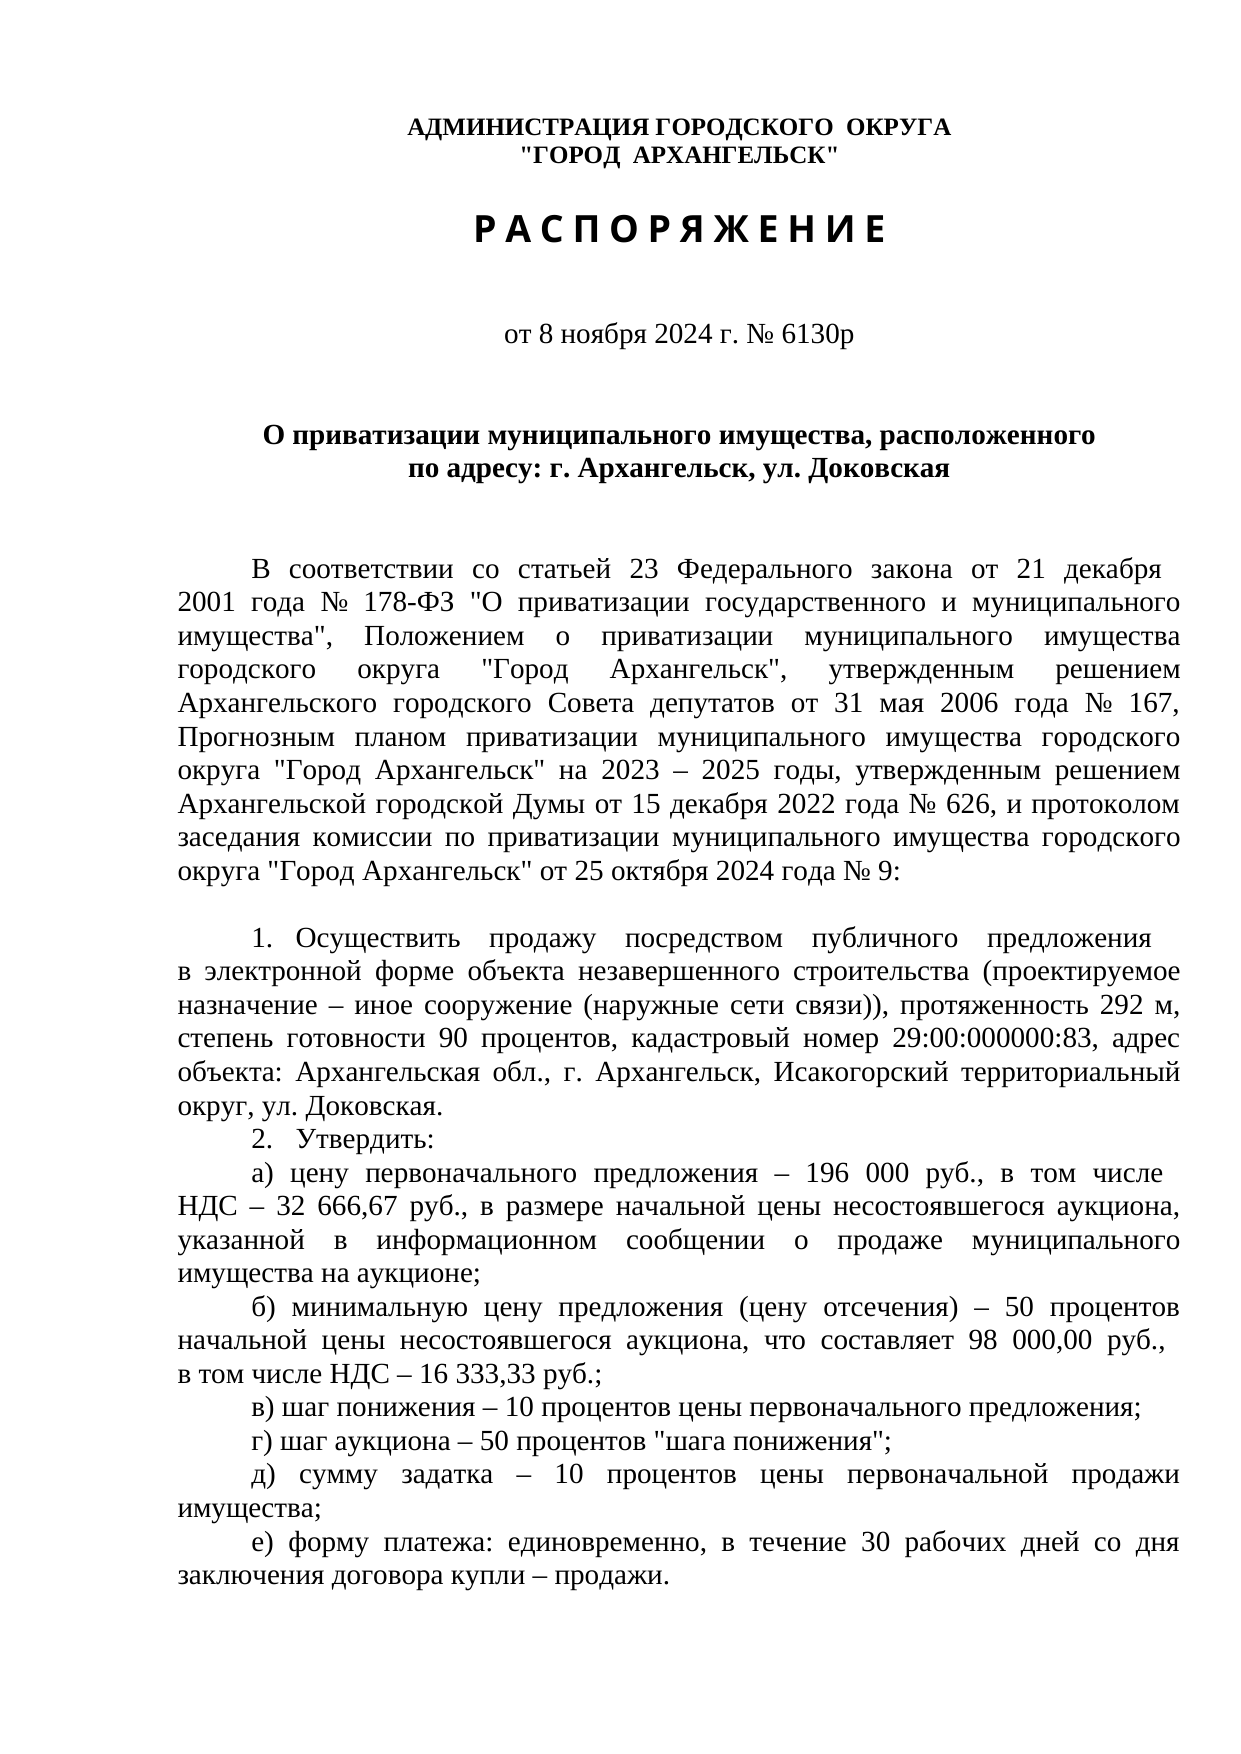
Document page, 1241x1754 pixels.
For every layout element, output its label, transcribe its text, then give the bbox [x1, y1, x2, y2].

text АДМИНИСТРАЦИЯ ГОРОДСКОГО ОКРУГА "ГОРОД АРХАНГЕЛЬСК" [177, 112, 1181, 203]
text по адресу: г. Архангельск, ул. Доковская [177, 450, 1181, 484]
text а) цену первоначального предложения – 196 000 руб., в том числе НДС – 32 666,67 руб., в размере начальной цены несостоявшегося аукциона, указанной в информационном сообщении о продаже муниципального имущества на аукционе; [177, 1155, 1181, 1289]
text РАСПОРЯЖЕНИЕ [177, 203, 1181, 254]
text В соответствии со статьей 23 Федерального закона от 21 декабря 2001 года № 178-ФЗ "О приватизации государственного и муниципального имущества", Положением о приватизации муниципального имущества городского округа "Город Архангельск", утвержденным решением Архангельского городского Совета депутатов от 31 мая 2006 года № 167, Прогнозным планом приватизации муниципального имущества городского округа "Город Архангельск" на 2023 – 2025 годы, утвержденным решением Архангельской городской Думы от 15 декабря 2022 года № 626, и протоколом заседания комиссии по приватизации муниципального имущества городского округа "Город Архангельск" от 25 октября 2024 года № 9: [177, 551, 1181, 886]
text в) шаг понижения – 10 процентов цены первоначального предложения; [177, 1389, 1181, 1423]
text е) форму платежа: единовременно, в течение 30 рабочих дней со дня заключения договора купли – продажи. [177, 1524, 1181, 1591]
text б) минимальную цену предложения (цену отсечения) – 50 процентов начальной цены несостоявшегося аукциона, что составляет 98 000,00 руб., в том числе НДС – 16 333,33 руб.; [177, 1289, 1181, 1389]
text от 8 ноября 2024 г. № 6130р [177, 316, 1181, 350]
text О приватизации муниципального имущества, расположенного [177, 417, 1181, 450]
list Утвердить: [177, 1121, 1181, 1155]
list Осуществить продажу посредством публичного предложения в электронной форме объекта незавершенного строительства (проектируемое назначение – иное сооружение (наружные сети связи)), протяженность 292 м, степень готовности 90 процентов, кадастровый номер 29:00:000000:83, адрес объекта: Архангельская обл., г. Архангельск, Исакогорский территориальный округ, ул. Доковская. [177, 920, 1181, 1121]
text г) шаг аукциона – 50 процентов "шага понижения"; [177, 1423, 1181, 1457]
text д) сумму задатка – 10 процентов цены первоначальной продажи имущества; [177, 1457, 1181, 1524]
